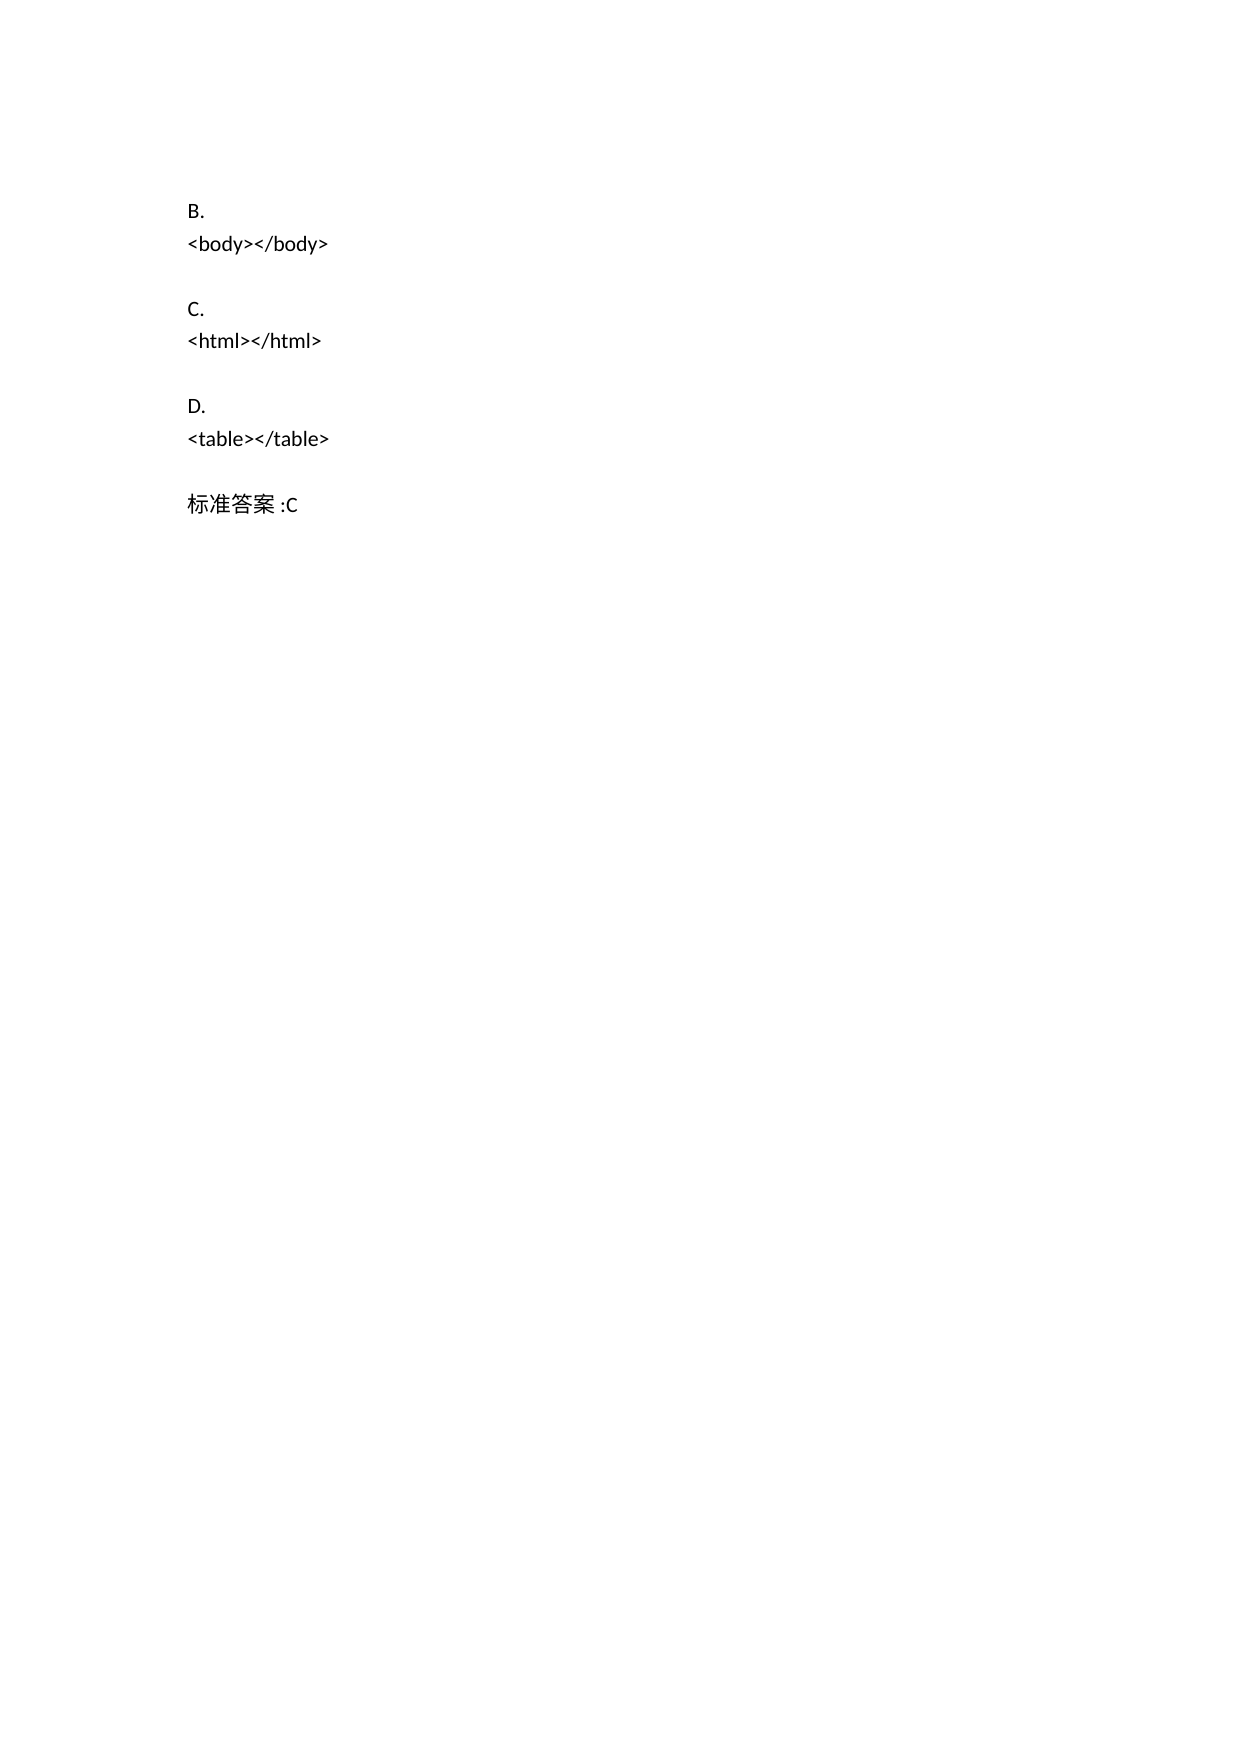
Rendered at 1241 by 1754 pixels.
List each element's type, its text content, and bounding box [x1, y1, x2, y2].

text <html></html> [187, 324, 1053, 357]
text <body></body> [187, 227, 1053, 259]
text B. [187, 194, 1053, 227]
text <table></table> [187, 422, 1053, 454]
text 标准答案 :C [187, 487, 1053, 519]
text D. [187, 389, 1053, 422]
text C. [187, 292, 1053, 324]
